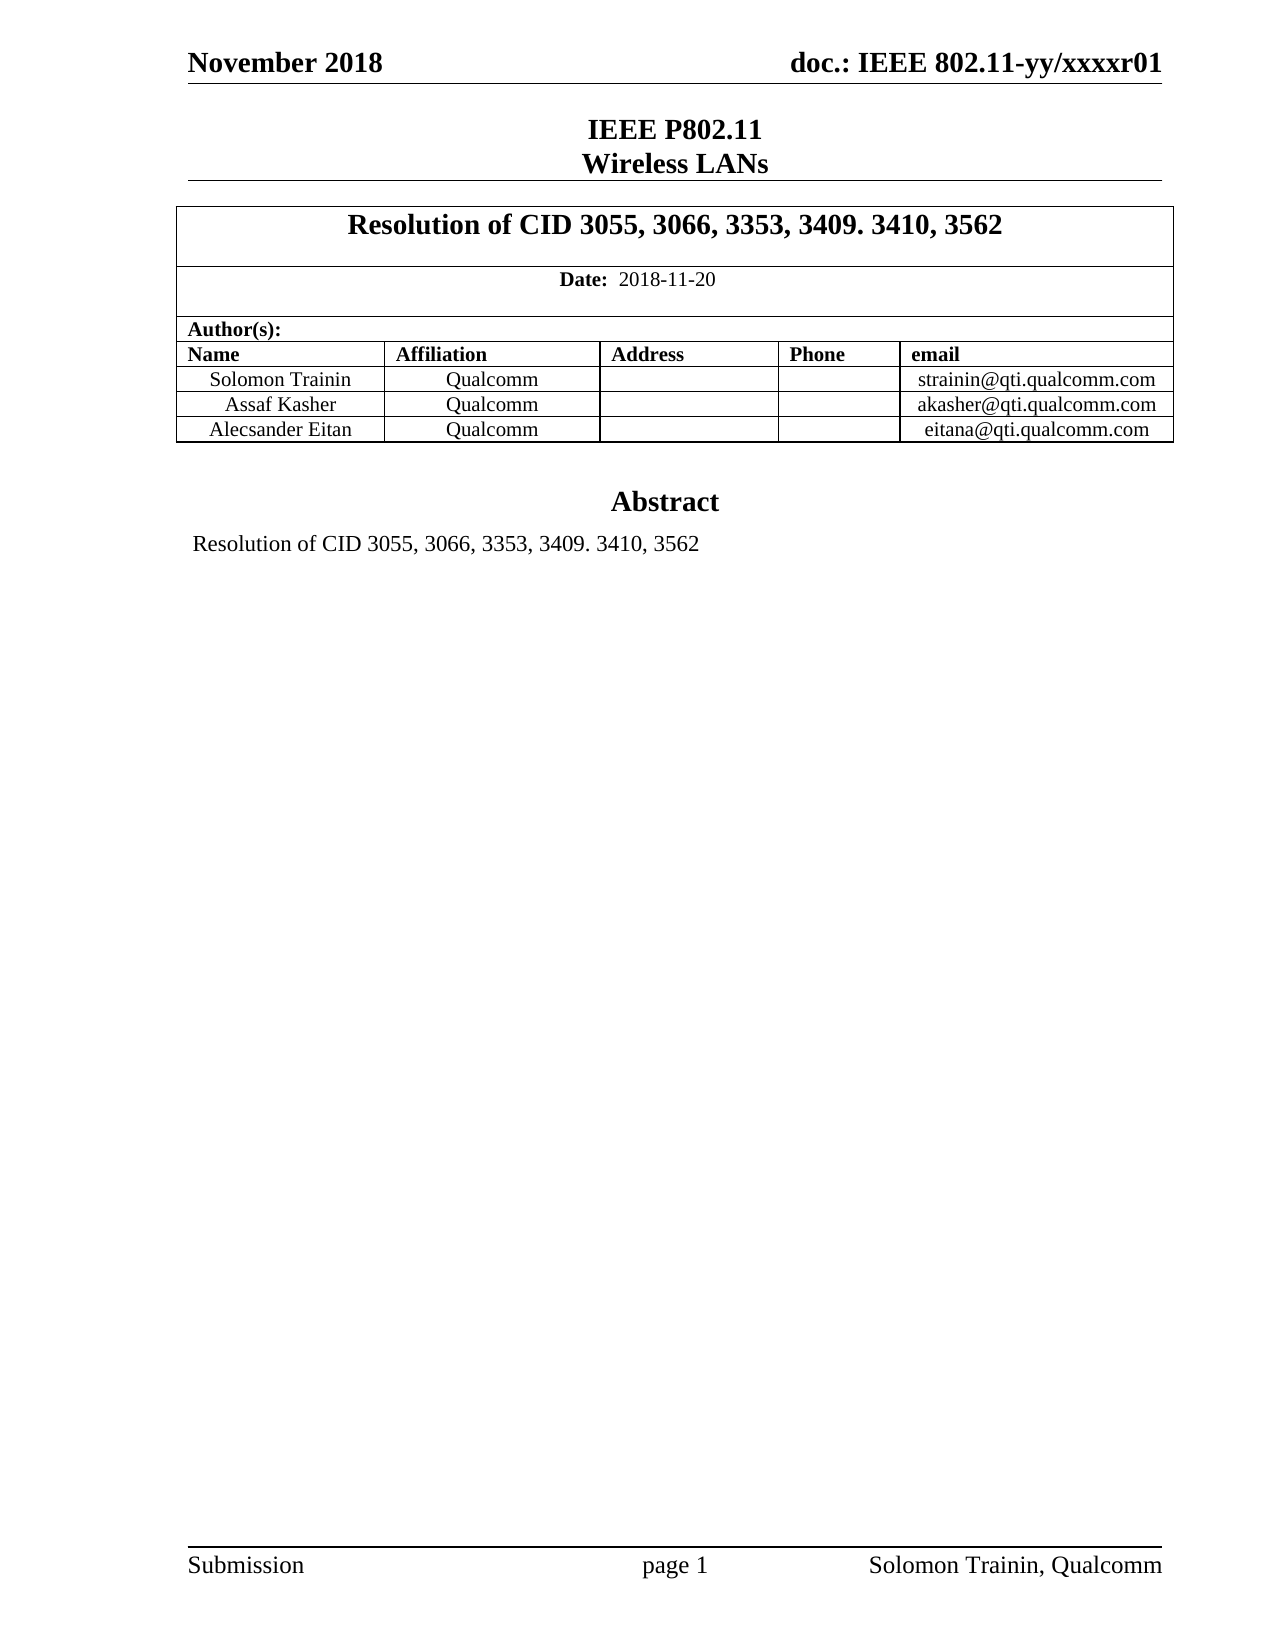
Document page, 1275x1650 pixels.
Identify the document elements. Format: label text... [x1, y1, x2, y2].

table_cell [779, 392, 899, 416]
table_cell [601, 392, 778, 416]
table_cell Alecsander Eitan [177, 417, 384, 441]
table_cell strainin@qti.qualcomm.com [901, 367, 1173, 391]
table_cell [601, 367, 778, 391]
table_header Resolution of CID 3055, 3066, 3353, 3409. 3410, 3562 [177, 207, 1173, 266]
table_cell [779, 367, 899, 391]
table_cell akasher@qti.qualcomm.com [901, 392, 1173, 416]
table_cell [601, 417, 778, 441]
table_cell Qualcomm [385, 417, 599, 441]
table_cell [779, 417, 899, 441]
table_cell Address [601, 342, 778, 366]
text IEEE P802.11 Wireless LANs [187, 112, 1162, 181]
table_cell email [901, 342, 1173, 366]
table_cell eitana@qti.qualcomm.com [901, 417, 1173, 441]
table_cell Phone [779, 342, 899, 366]
table_cell Affiliation [385, 342, 599, 366]
table_cell Qualcomm [385, 392, 599, 416]
table_cell Name [177, 342, 384, 366]
table_cell Author(s): [177, 317, 1173, 341]
table_cell Assaf Kasher [177, 392, 384, 416]
table_cell Solomon Trainin [177, 367, 384, 391]
table_cell Date: 2018-11-20 [177, 267, 1173, 316]
table_cell Qualcomm [385, 367, 599, 391]
